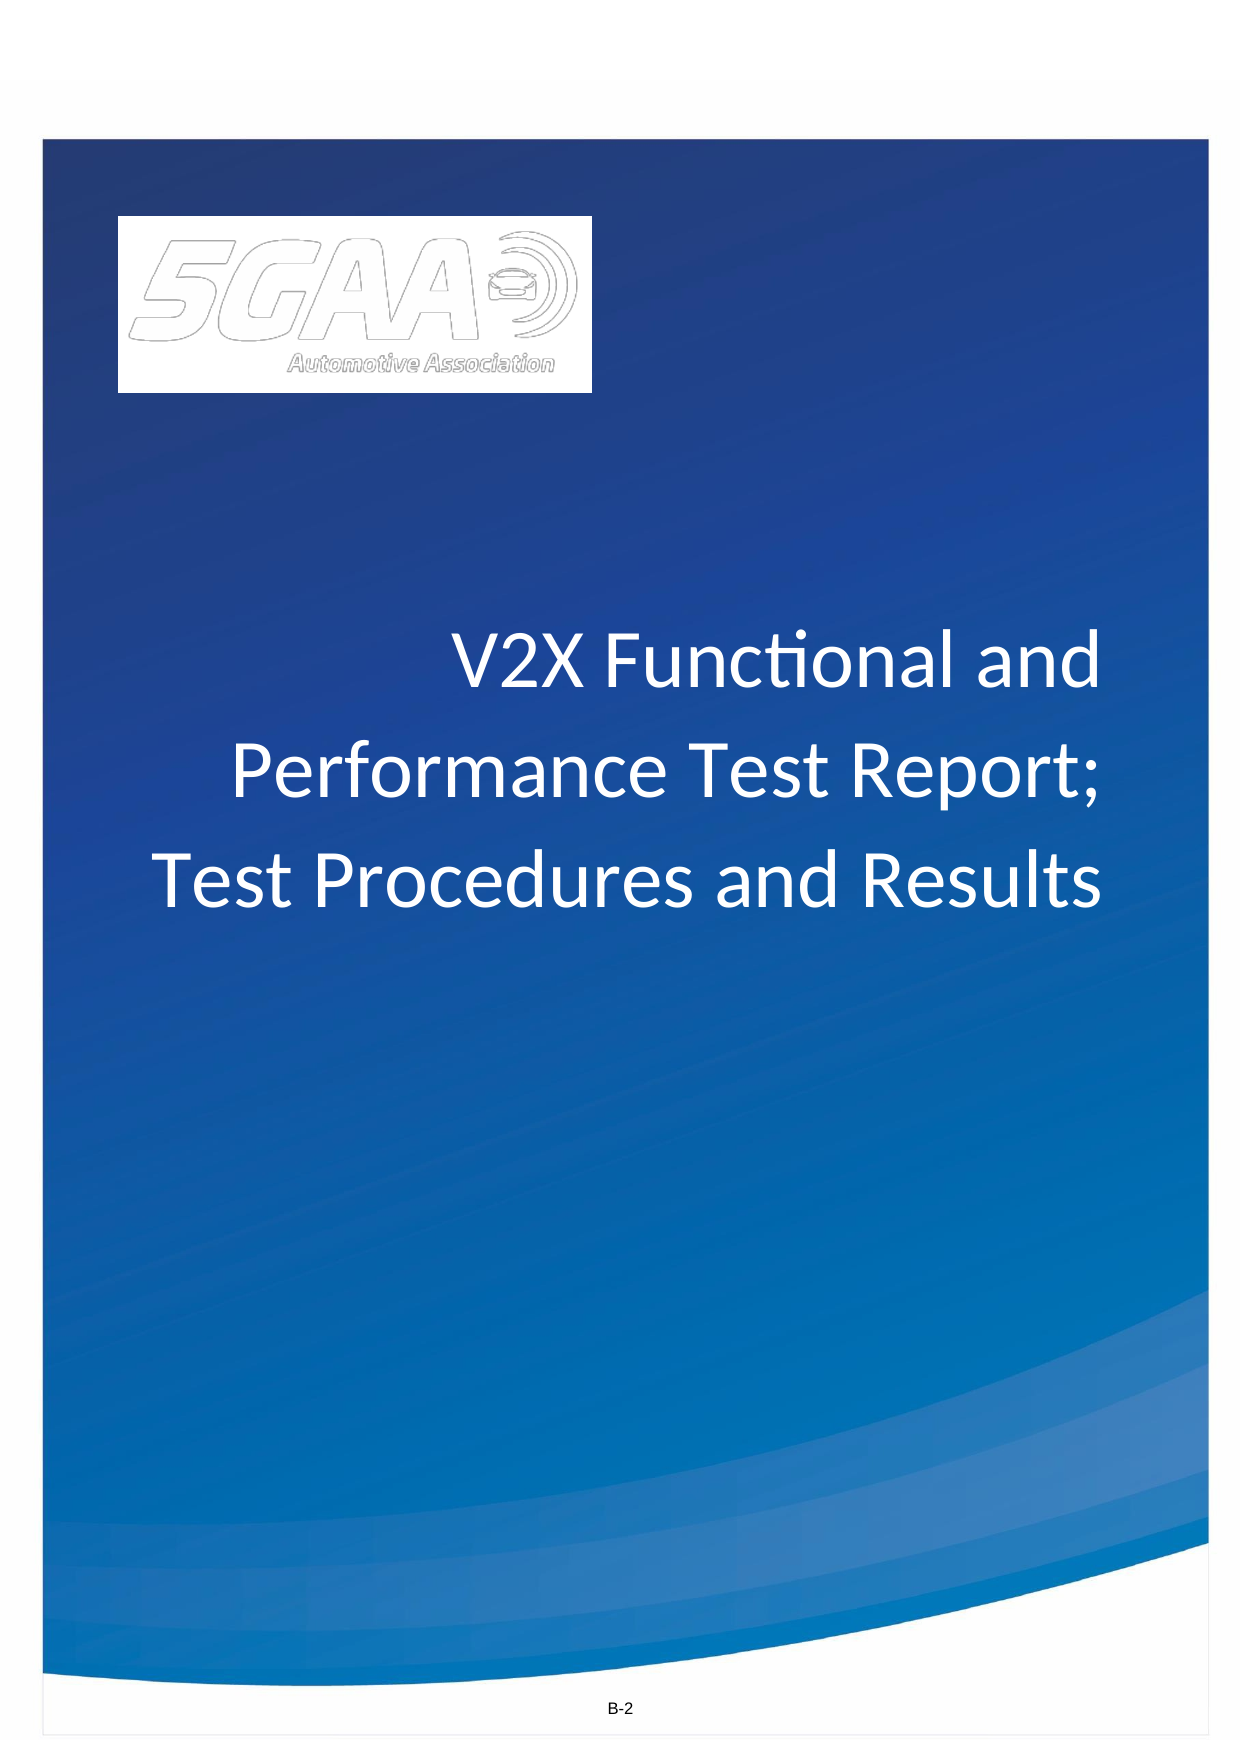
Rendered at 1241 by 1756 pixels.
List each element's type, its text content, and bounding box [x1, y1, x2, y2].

text B-2 [605, 1699, 635, 1718]
picture [0, 80, 1241, 1755]
text V2X Functional and Performance Test Report; Test Procedures and Results [151, 607, 1103, 928]
